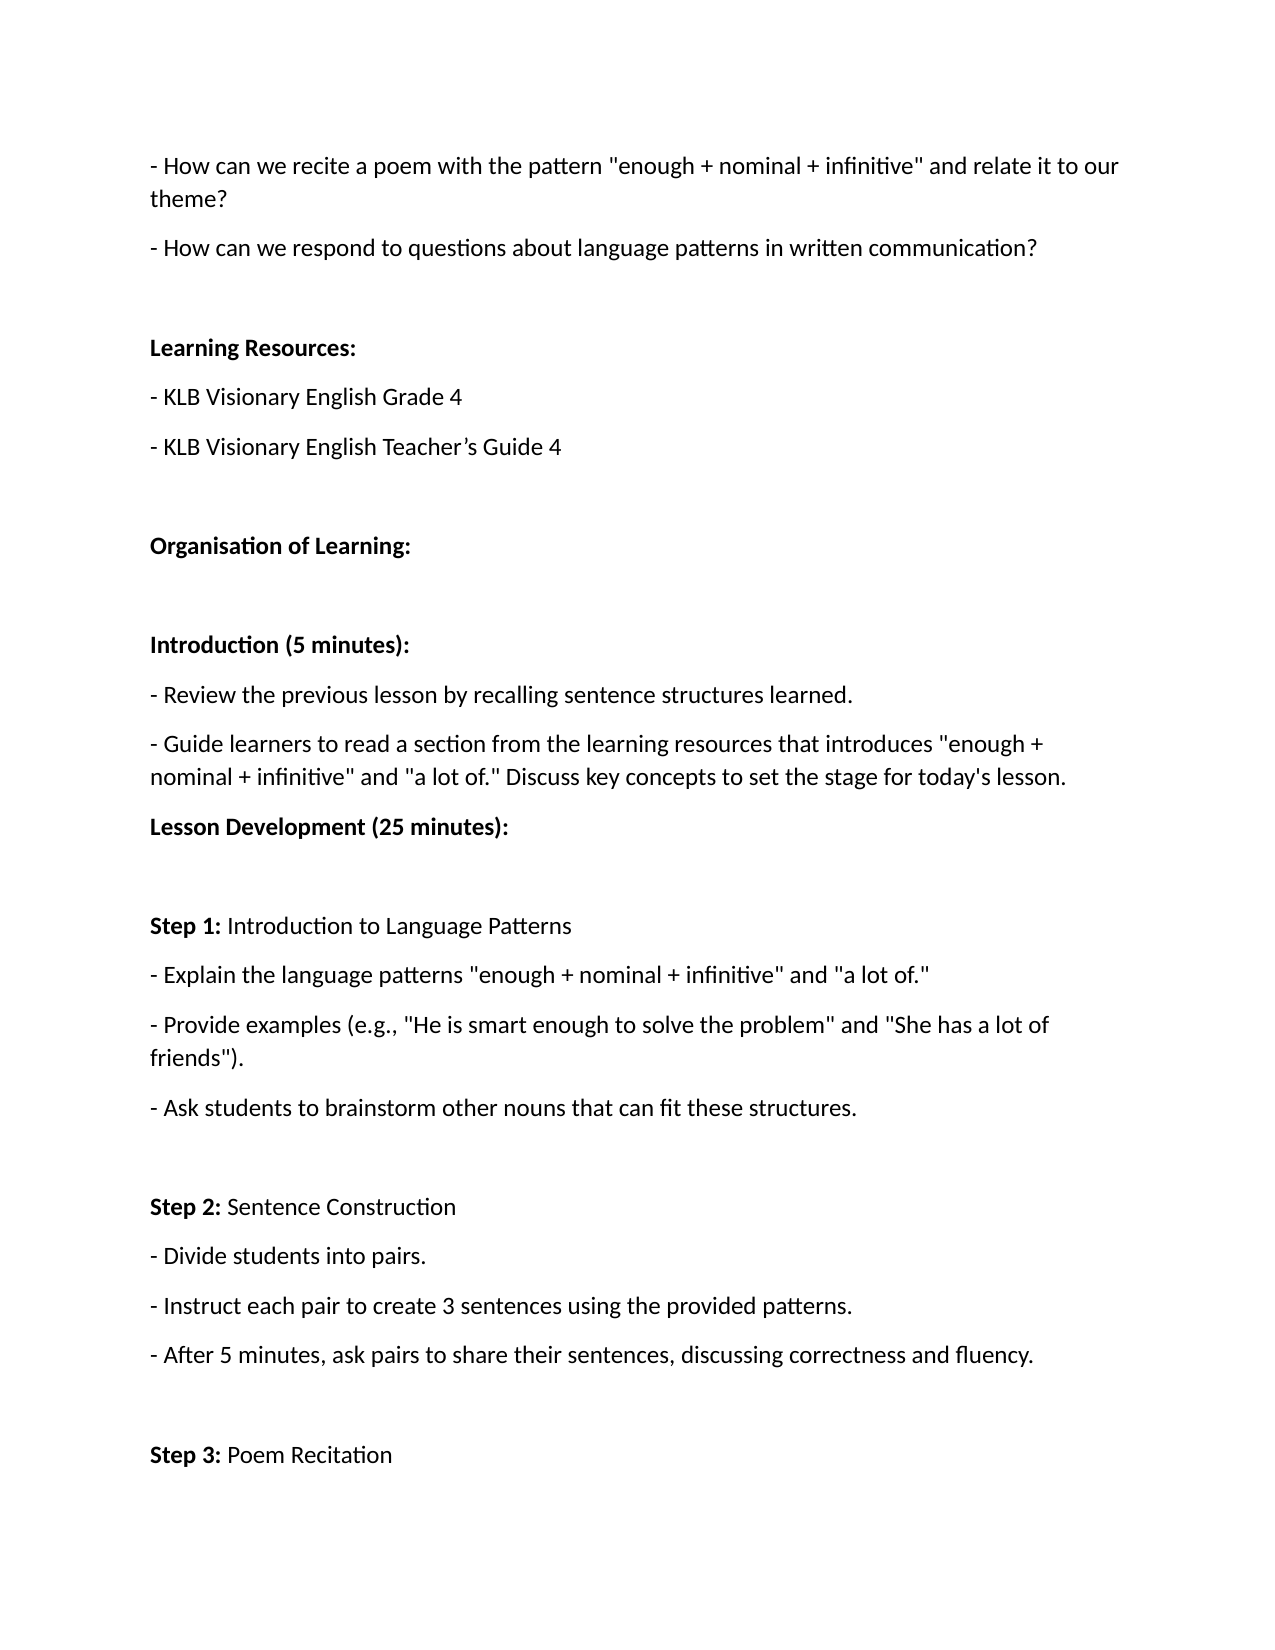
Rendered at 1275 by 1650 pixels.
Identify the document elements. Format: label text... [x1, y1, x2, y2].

text Lesson Development (25 minutes): [150, 811, 1125, 841]
text - Review the previous lesson by recalling sentence structures learned. [150, 679, 1125, 709]
text - KLB Visionary English Grade 4 [150, 381, 1125, 412]
text Step 1: Introduction to Language Patterns [150, 910, 1125, 941]
text - Divide students into pairs. [150, 1240, 1125, 1271]
text - Provide examples (e.g., "He is smart enough to solve the problem" and "She has a lot of friends"). [150, 1009, 1125, 1073]
text Learning Resources: [150, 332, 1125, 362]
text Step 3: Poem Recitation [150, 1439, 1125, 1469]
text - After 5 minutes, ask pairs to share their sentences, discussing correctness and fluency. [150, 1339, 1125, 1370]
text - Ask students to brainstorm other nouns that can fit these structures. [150, 1092, 1125, 1122]
text - Instruct each pair to create 3 sentences using the provided patterns. [150, 1290, 1125, 1321]
text - How can we recite a poem with the pattern "enough + nominal + infinitive" and relate it to our theme? [150, 150, 1125, 213]
text - How can we respond to questions about language patterns in written communication? [150, 232, 1125, 263]
text Introduction (5 minutes): [150, 629, 1125, 660]
text - Guide learners to read a section from the learning resources that introduces "enough + nominal + infinitive" and "a lot of." Discuss key concepts to set the stage for today's lesson. [150, 728, 1125, 792]
text - Explain the language patterns "enough + nominal + infinitive" and "a lot of." [150, 959, 1125, 990]
text Organisation of Learning: [150, 530, 1125, 561]
text Step 2: Sentence Construction [150, 1191, 1125, 1221]
text - KLB Visionary English Teacher’s Guide 4 [150, 431, 1125, 461]
